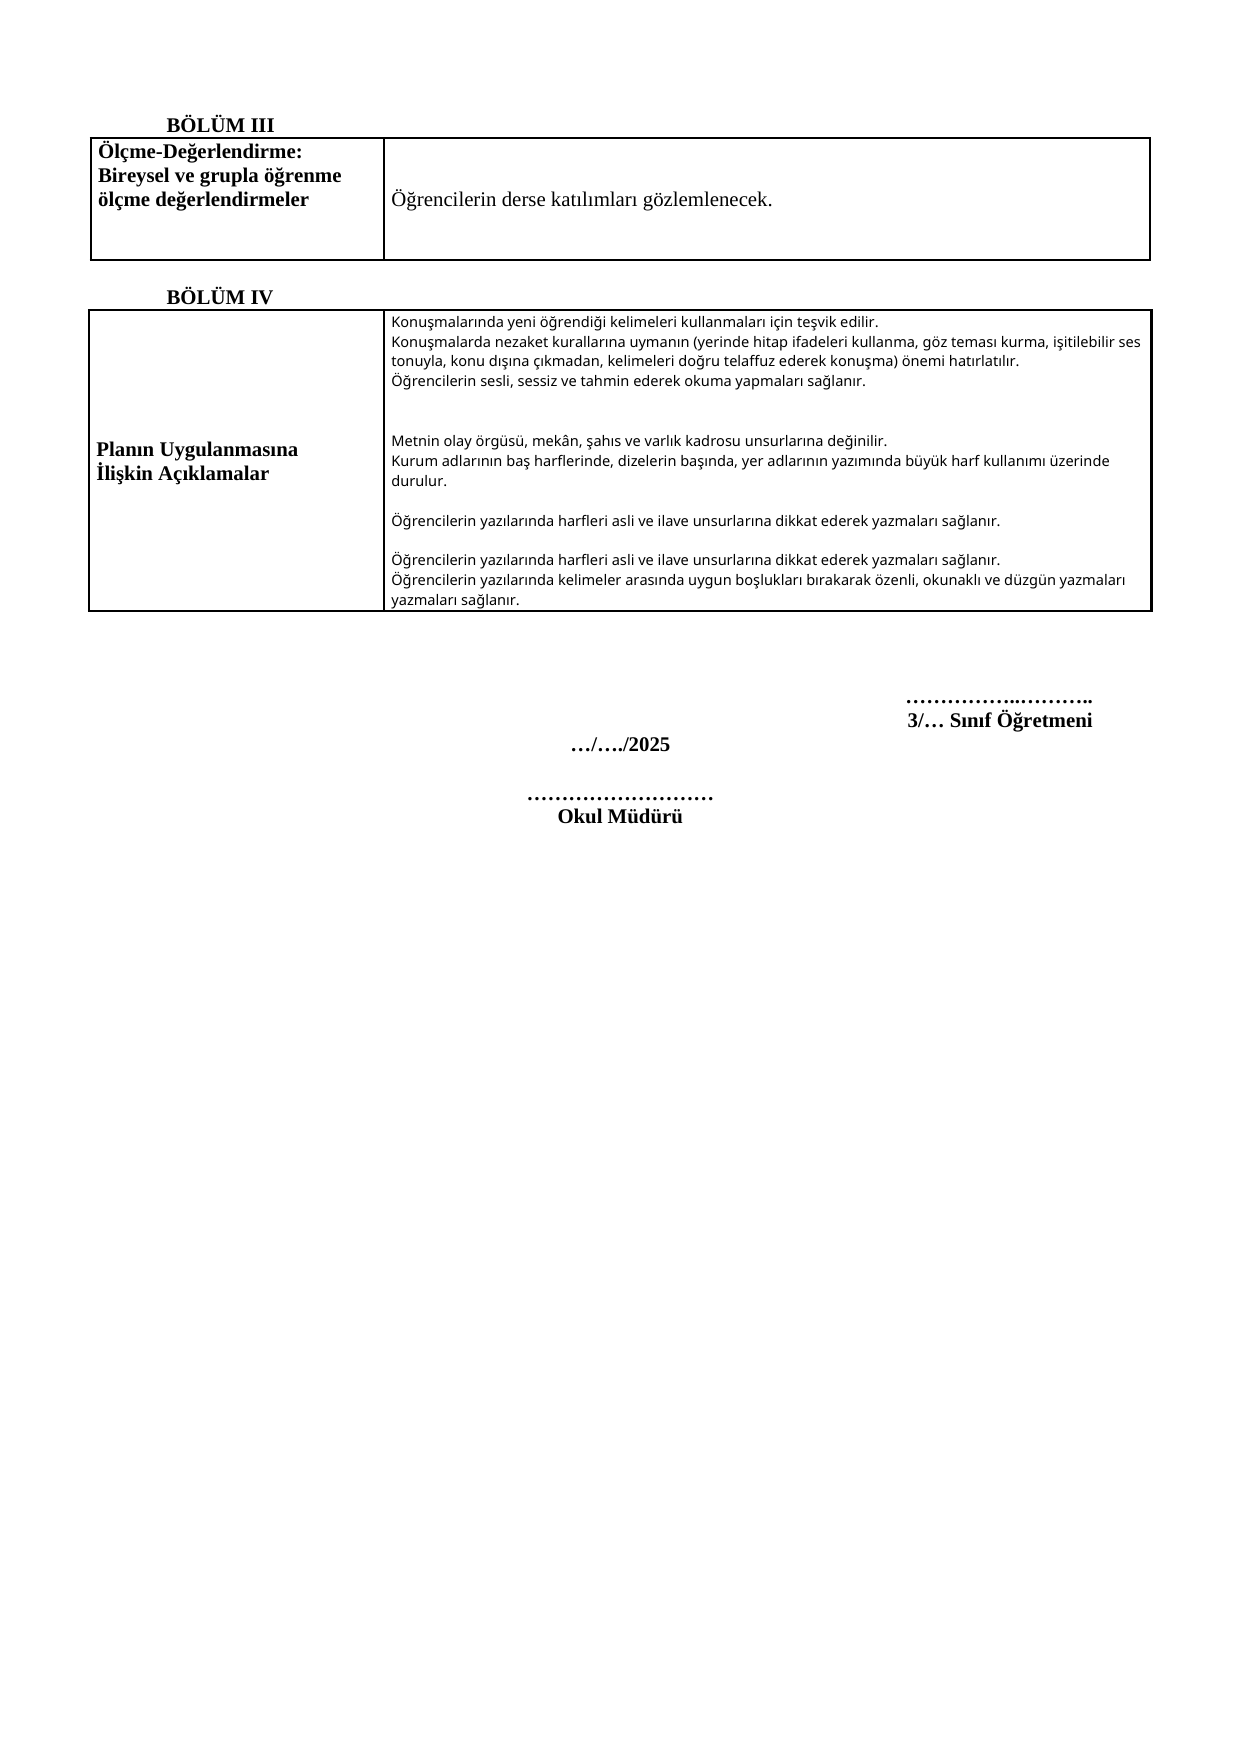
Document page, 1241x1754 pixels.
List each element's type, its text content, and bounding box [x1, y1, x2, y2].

subtitle BÖLÜM IV [148, 285, 1092, 309]
text Okul Müdürü [148, 804, 1092, 828]
table_header Planın Uygulanmasına İlişkin Açıklamalar [90, 311, 383, 610]
text ……………………… [148, 780, 1092, 804]
table_header Öğrencilerin derse katılımları gözlemlenecek. [385, 139, 1149, 259]
text 3/… Sınıf Öğretmeni [148, 708, 1092, 732]
text ……………..……….. [148, 684, 1092, 708]
table_header Ölçme-Değerlendirme: Bireysel ve grupla öğrenme ölçme değerlendirmeler [92, 139, 383, 259]
table_header Konuşmalarında yeni öğrendiği kelimeleri kullanmaları için teşvik edilir. Konuşmalarda nezaket kurallarına uymanın (yerinde hitap ifadeleri kullanma, göz teması kurma, işitilebilir ses tonuyla, konu dışına çıkmadan, kelimeleri doğru telaffuz ederek konuşma) önemi hatırlatılır. Öğrencilerin sesli, sessiz ve tahmin ederek okuma yapmaları sağlanır. Metnin olay örgüsü, mekân, şahıs ve varlık kadrosu unsurlarına değinilir. Kurum adlarının baş harflerinde, dizelerin başında, yer adlarının yazımında büyük harf kullanımı üzerinde durulur. Öğrencilerin yazılarında harfleri asli ve ilave unsurlarına dikkat ederek yazmaları sağlanır. Öğrencilerin yazılarında harfleri asli ve ilave unsurlarına dikkat ederek yazmaları sağlanır. Öğrencilerin yazılarında kelimeler arasında uygun boşlukları bırakarak özenli, okunaklı ve düzgün yazmaları yazmaları sağlanır. [385, 311, 1150, 610]
text …/…./2025 [148, 732, 1092, 756]
subtitle BÖLÜM III [148, 113, 1092, 137]
